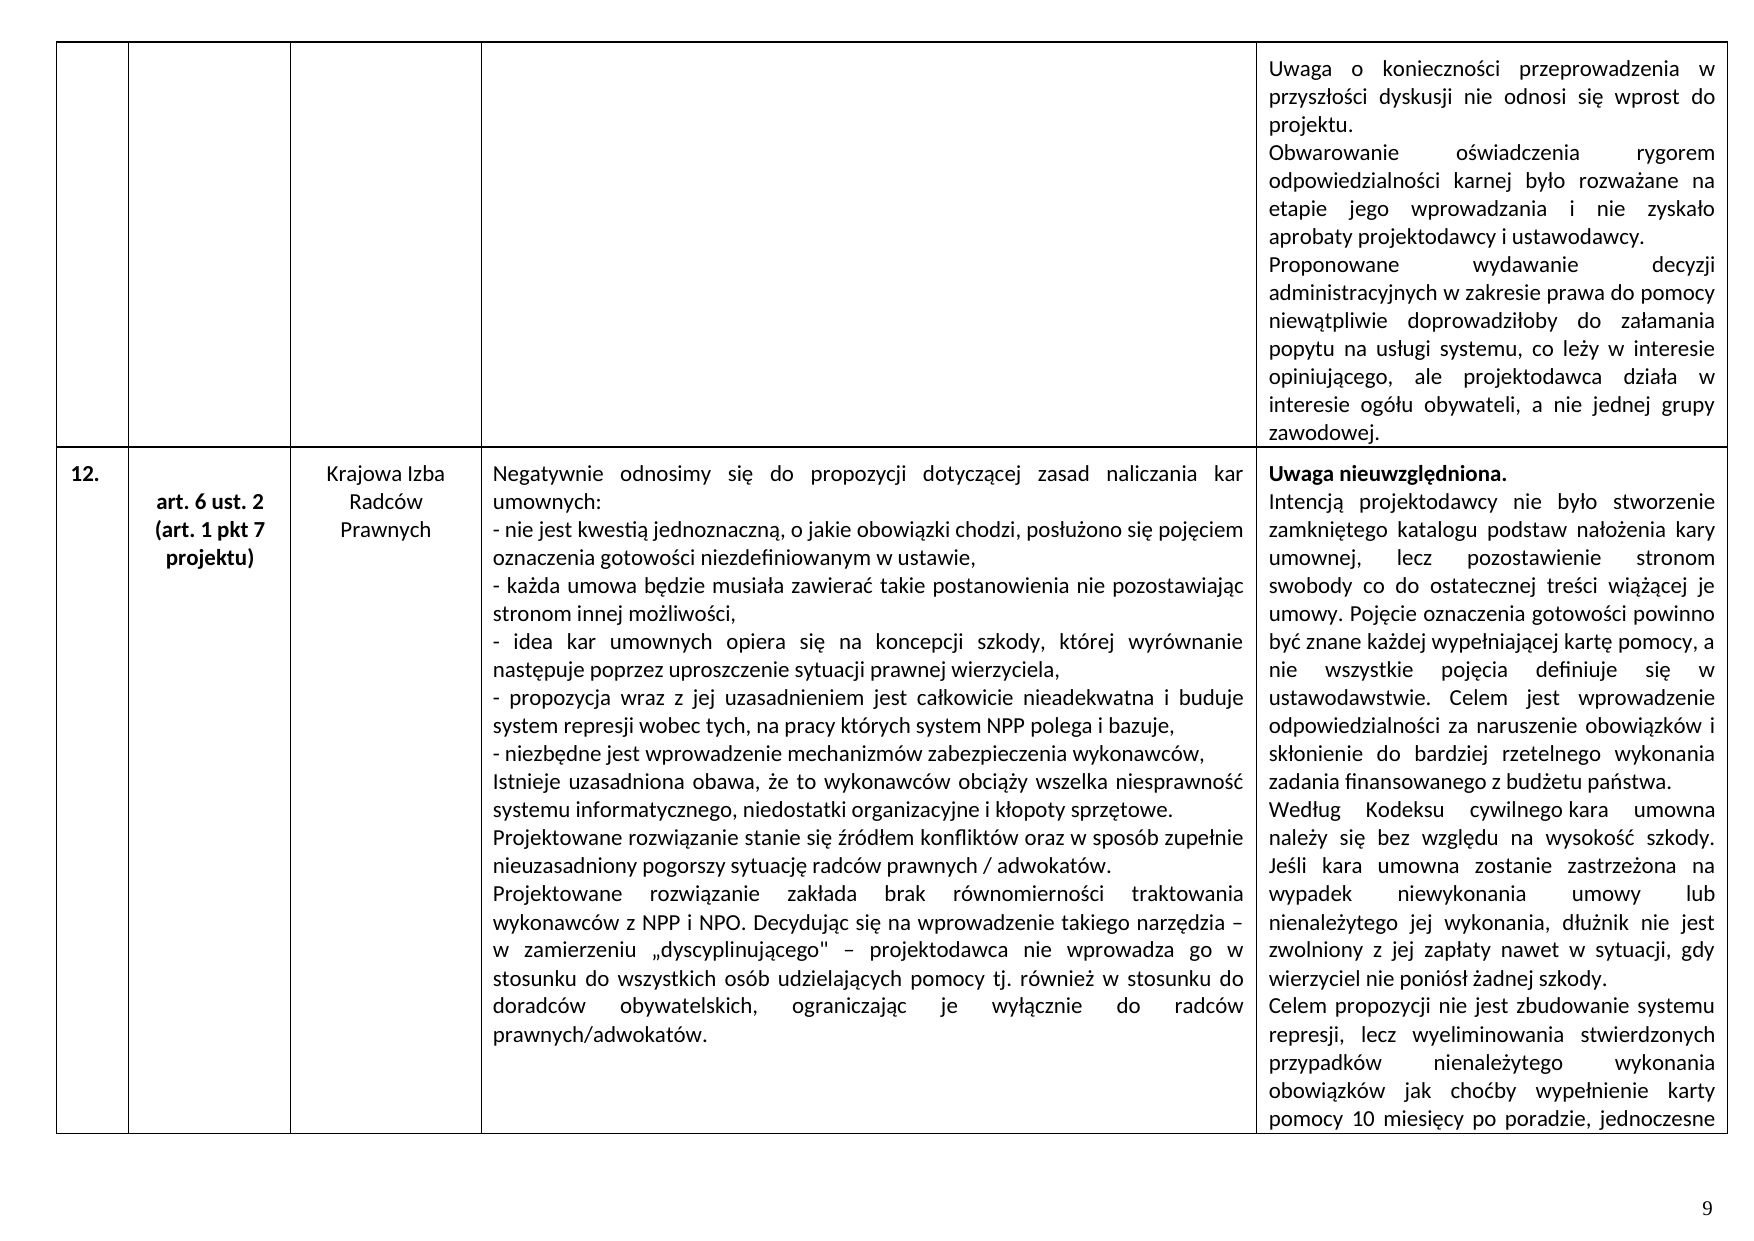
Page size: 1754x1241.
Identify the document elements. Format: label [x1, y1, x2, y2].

table_cell [129, 43, 290, 446]
table_cell [1257, 43, 1727, 446]
table_cell [57, 448, 128, 1132]
table_cell [1257, 448, 1727, 1132]
table_cell [291, 43, 481, 446]
table_cell [291, 448, 481, 1132]
table_cell [129, 448, 290, 1132]
table_cell [482, 448, 1256, 1132]
table_cell [482, 43, 1256, 446]
table_cell [57, 43, 128, 446]
